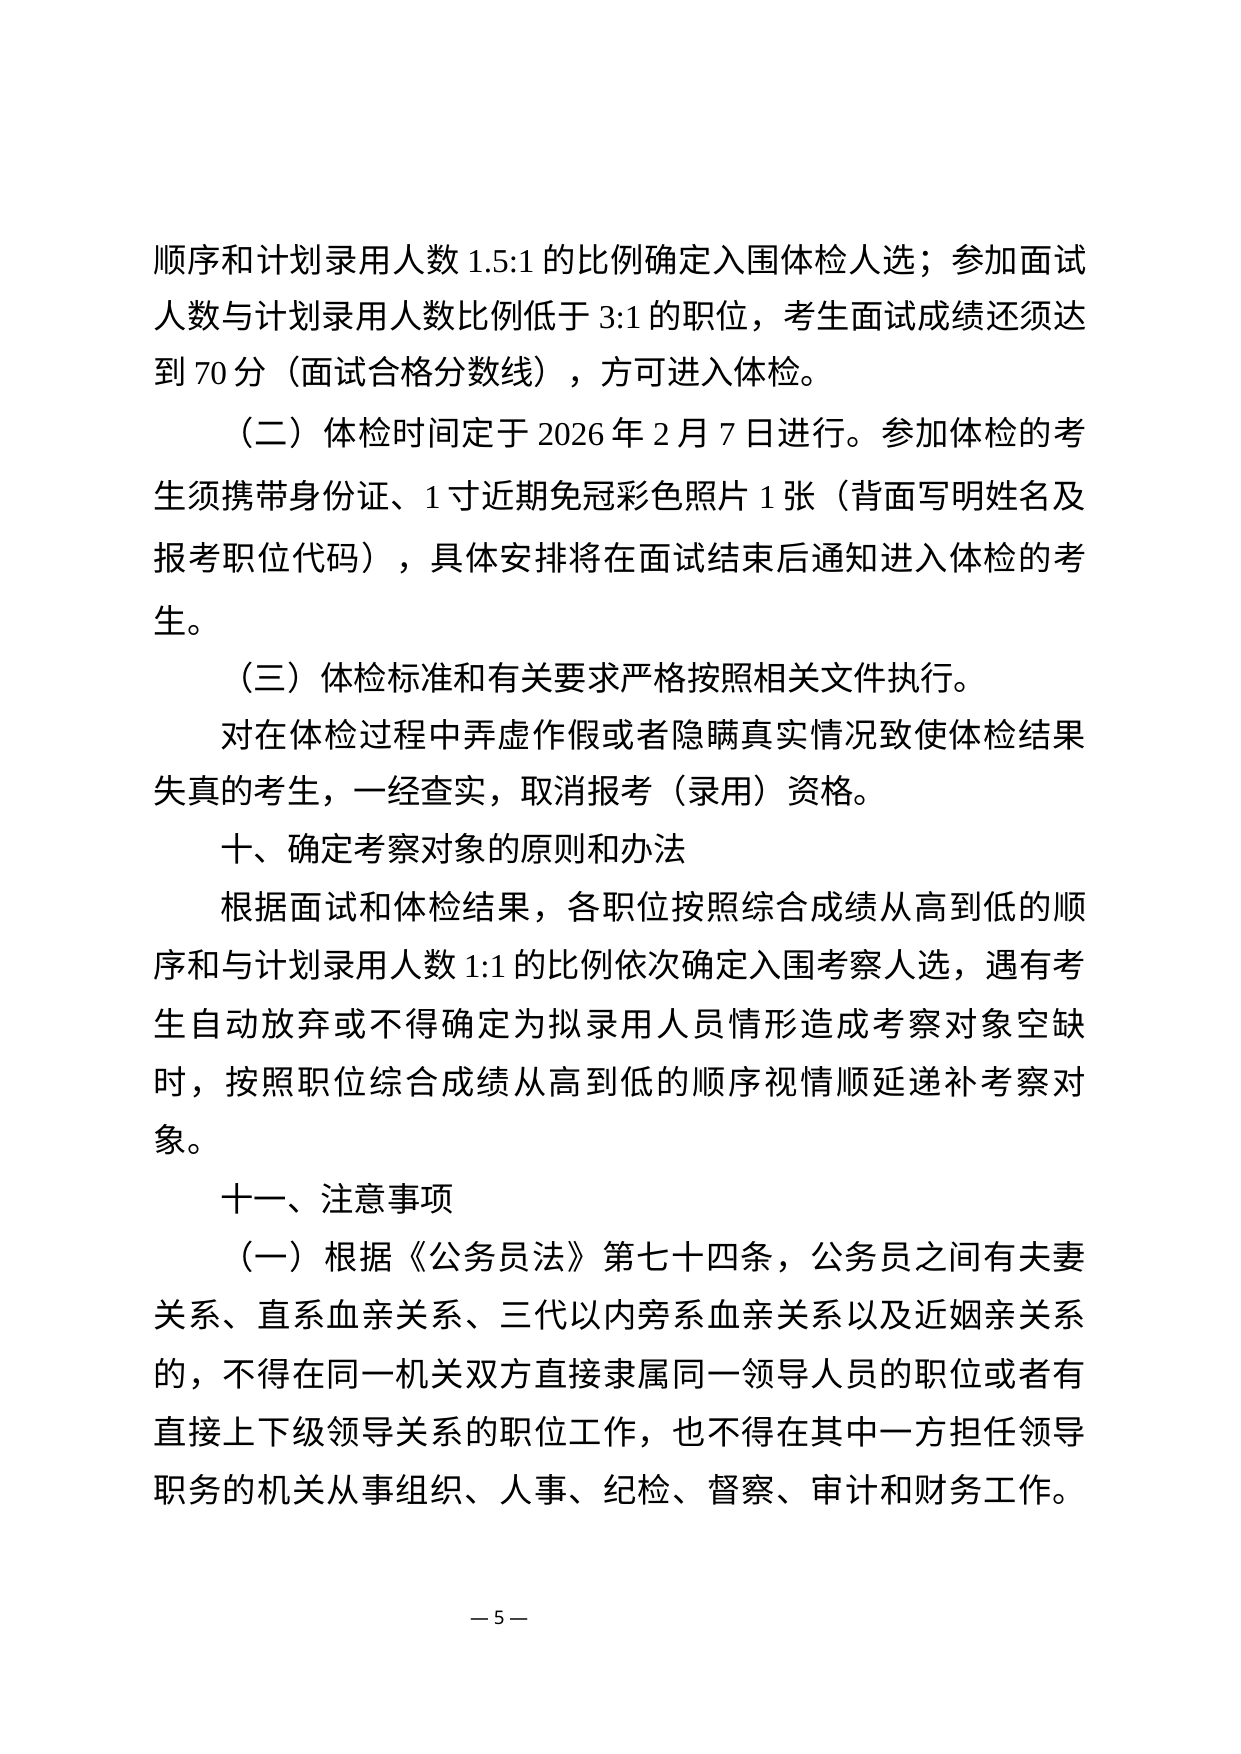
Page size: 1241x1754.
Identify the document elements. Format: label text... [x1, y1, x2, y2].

text 根据面试和体检结果，各职位按照综合成绩从高到低的顺序和与计划录用人数1:1的比例依次确定入围考察人选，遇有考生自动放弃或不得确定为拟录用人员情形造成考察对象空缺时，按照职位综合成绩从高到低的顺序视情顺延递补考察对象。 [153, 873, 1087, 1164]
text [153, 1223, 1087, 1514]
text （三）体检标准和有关要求严格按照相关文件执行。 [153, 646, 1087, 702]
text 对在体检过程中弄虚作假或者隐瞒真实情况致使体检结果失真的考生，一经查实，取消报考（录用）资格。 [153, 702, 1087, 814]
text 十、确定考察对象的原则和办法 [153, 814, 1087, 873]
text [153, 227, 1087, 396]
text 十一、注意事项 [153, 1164, 1087, 1223]
text （二）体检时间定于2026年2月7日进行。参加体检的考生须携带身份证、1寸近期免冠彩色照片1张（背面写明姓名及报考职位代码），具体安排将在面试结束后通知进入体检的考生。 [153, 396, 1087, 646]
